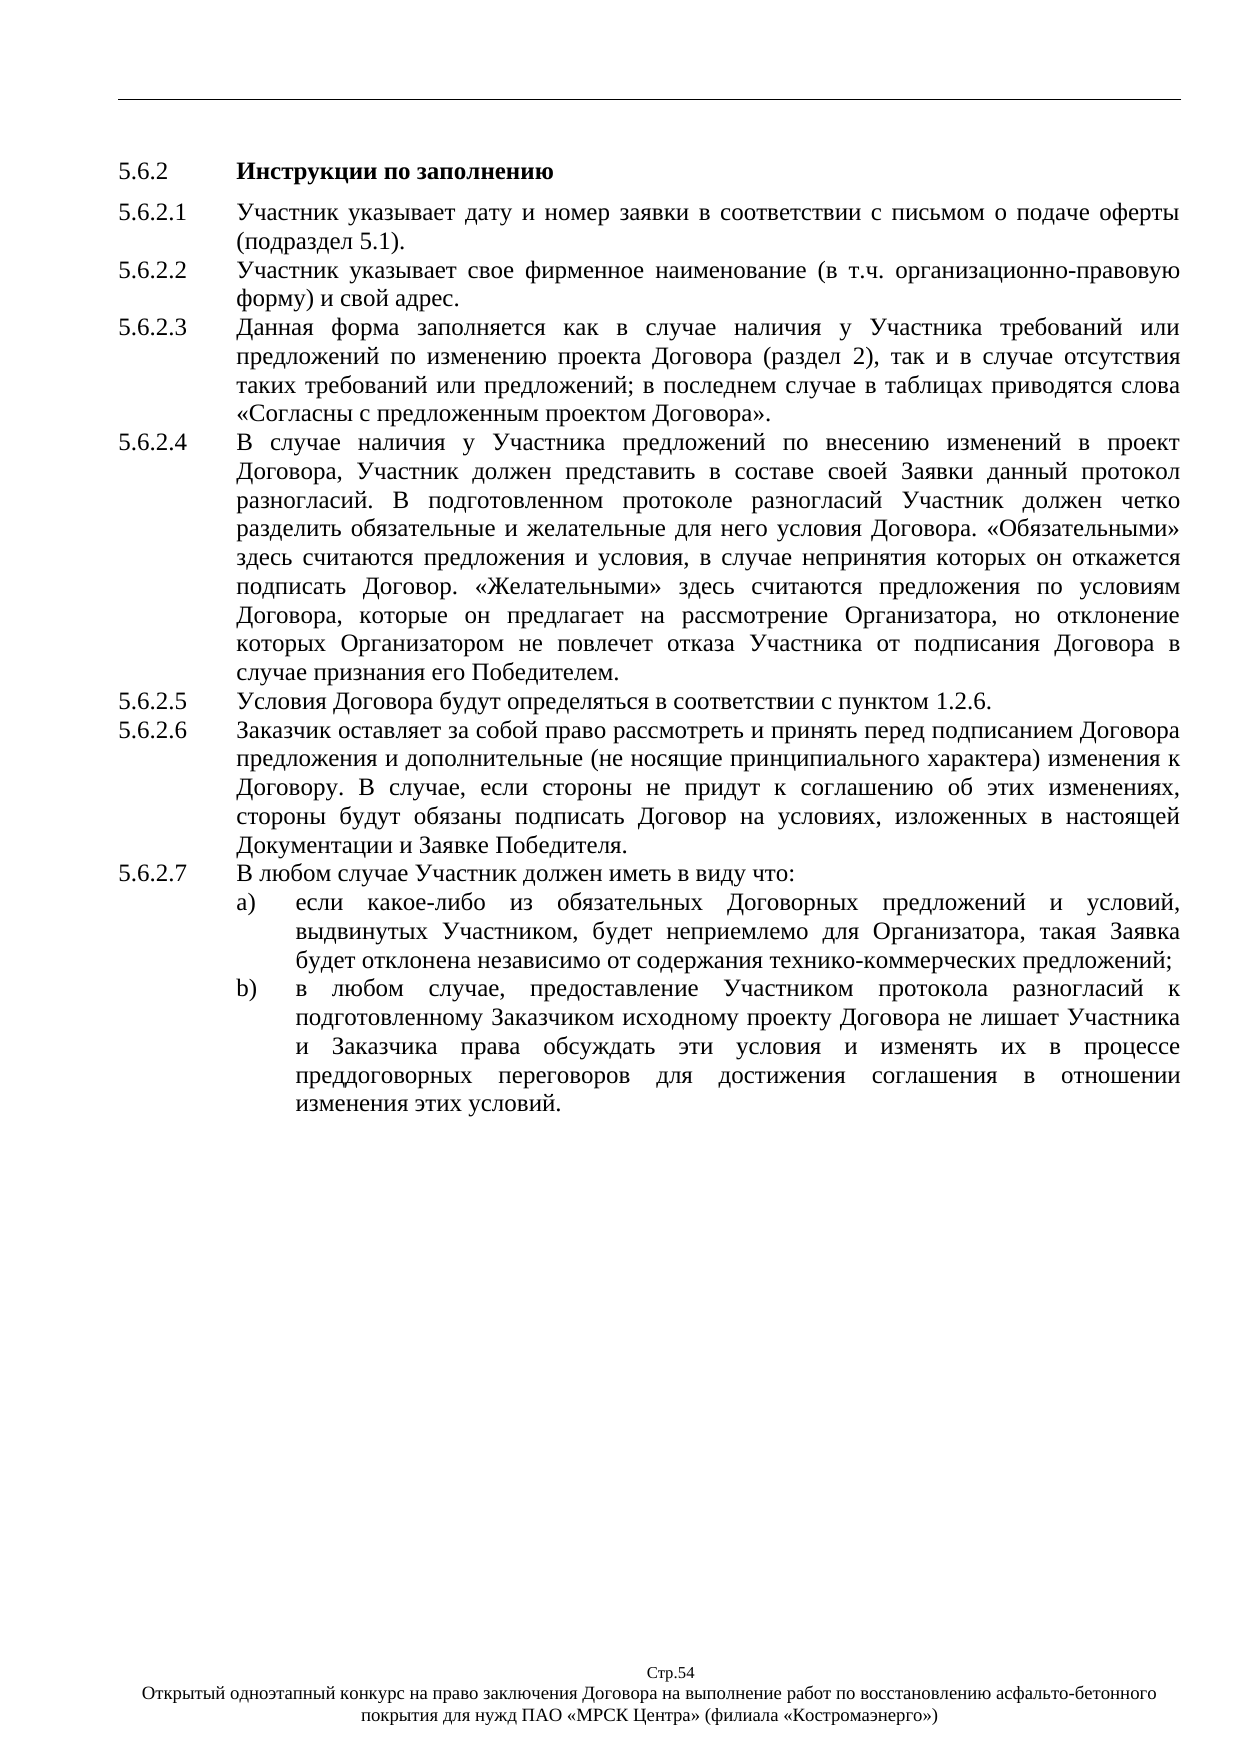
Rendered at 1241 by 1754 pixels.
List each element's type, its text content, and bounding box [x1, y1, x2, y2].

list В любом случае Участник должен иметь в виду что: [118, 858, 1181, 887]
list В случае наличия у Участника предложений по внесению изменений в проект Договора, Участник должен представить в составе своей Заявки данный протокол разногласий. В подготовленном протоколе разногласий Участник должен четко разделить обязательные и желательные для него условия Договора. «Обязательными» здесь считаются предложения и условия, в случае непринятия которых он откажется подписать Договор. «Желательными» здесь считаются предложения по условиям Договора, которые он предлагает на рассмотрение Организатора, но отклонение которых Организатором не повлечет отказа Участника от подписания Договора в случае признания его Победителем. [118, 427, 1181, 686]
subtitle Инструкции по заполнению [118, 156, 1181, 185]
list Участник указывает свое фирменное наименование (в т.ч. организационно-правовую форму) и свой адрес. [118, 255, 1181, 312]
list Участник указывает дату и номер заявки в соответствии с письмом о подаче оферты (подраздел 5.1). [118, 197, 1181, 255]
list Заказчик оставляет за собой право рассмотреть и принять перед подписанием Договора предложения и дополнительные (не носящие принципиального характера) изменения к Договору. В случае, если стороны не придут к соглашению об этих изменениях, стороны будут обязаны подписать Договор на условиях, изложенных в настоящей Документации и Заявке Победителя. [118, 715, 1181, 858]
list Данная форма заполняется как в случае наличия у Участника требований или предложений по изменению проекта Договора (раздел 2), так и в случае отсутствия таких требований или предложений; в последнем случае в таблицах приводятся слова «Согласны с предложенным проектом Договора». [118, 312, 1181, 427]
list Условия Договора будут определяться в соответствии с пунктом 1.2.6. [118, 686, 1181, 715]
list если какое-либо из обязательных Договорных предложений и условий, выдвинутых Участником, будет неприемлемо для Организатора, такая Заявка будет отклонена независимо от содержания технико-коммерческих предложений; [236, 887, 1181, 973]
list в любом случае, предоставление Участником протокола разногласий к подготовленному Заказчиком исходному проекту Договора не лишает Участника и Заказчика права обсуждать эти условия и изменять их в процессе преддоговорных переговоров для достижения соглашения в отношении изменения этих условий. [236, 973, 1181, 1117]
